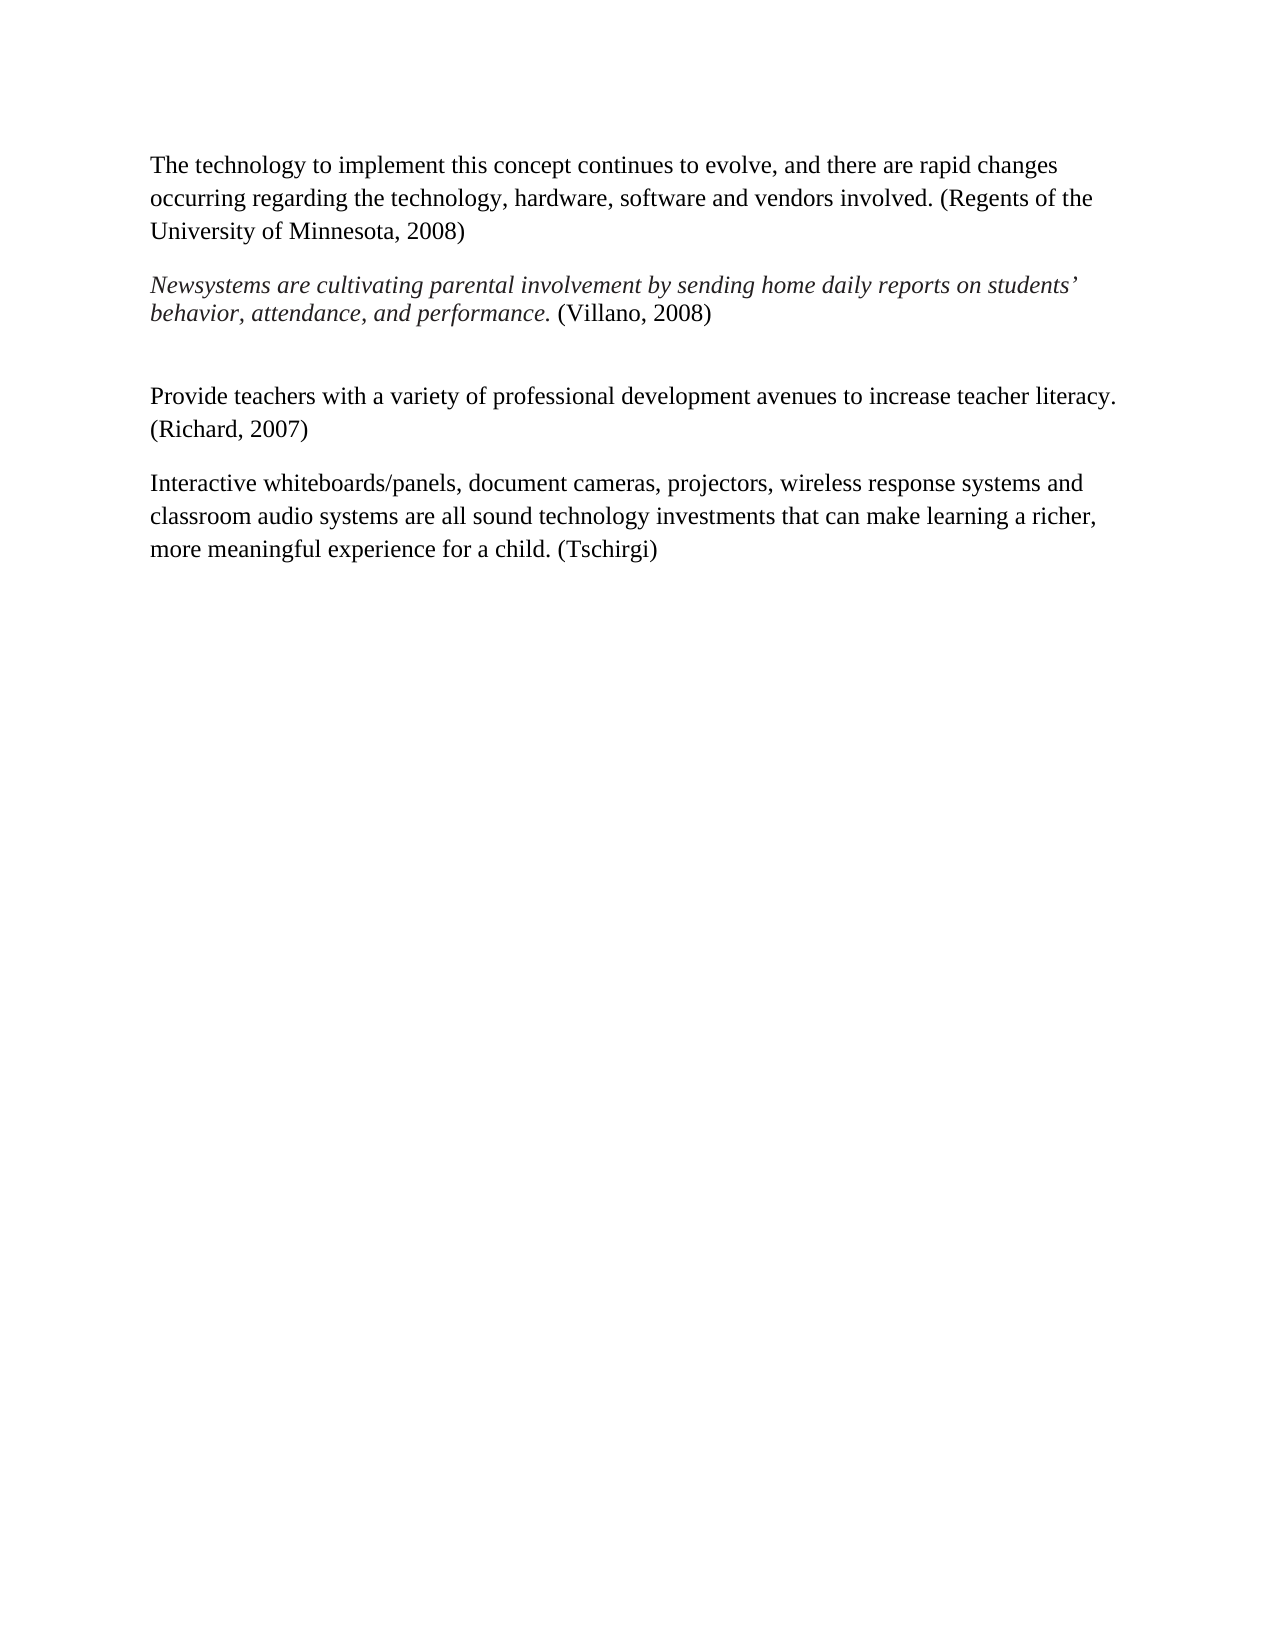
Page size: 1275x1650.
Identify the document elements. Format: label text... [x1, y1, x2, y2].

text Newsystems are cultivating parental involvement by sending home daily reports on students’ behavior, attendance, and performance. [150, 270, 1125, 327]
text The technology to implement this concept continues to evolve, and there are rapid changes occurring regarding the technology, hardware, software and vendors involved. [150, 150, 1125, 245]
text Provide teachers with a variety of professional development avenues to increase teacher literacy. [150, 381, 1125, 443]
text Interactive whiteboards/panels, document cameras, projectors, wireless response systems and classroom audio systems are all sound technology investments that can make learning a richer, more meaningful experience for a child. [150, 468, 1125, 563]
